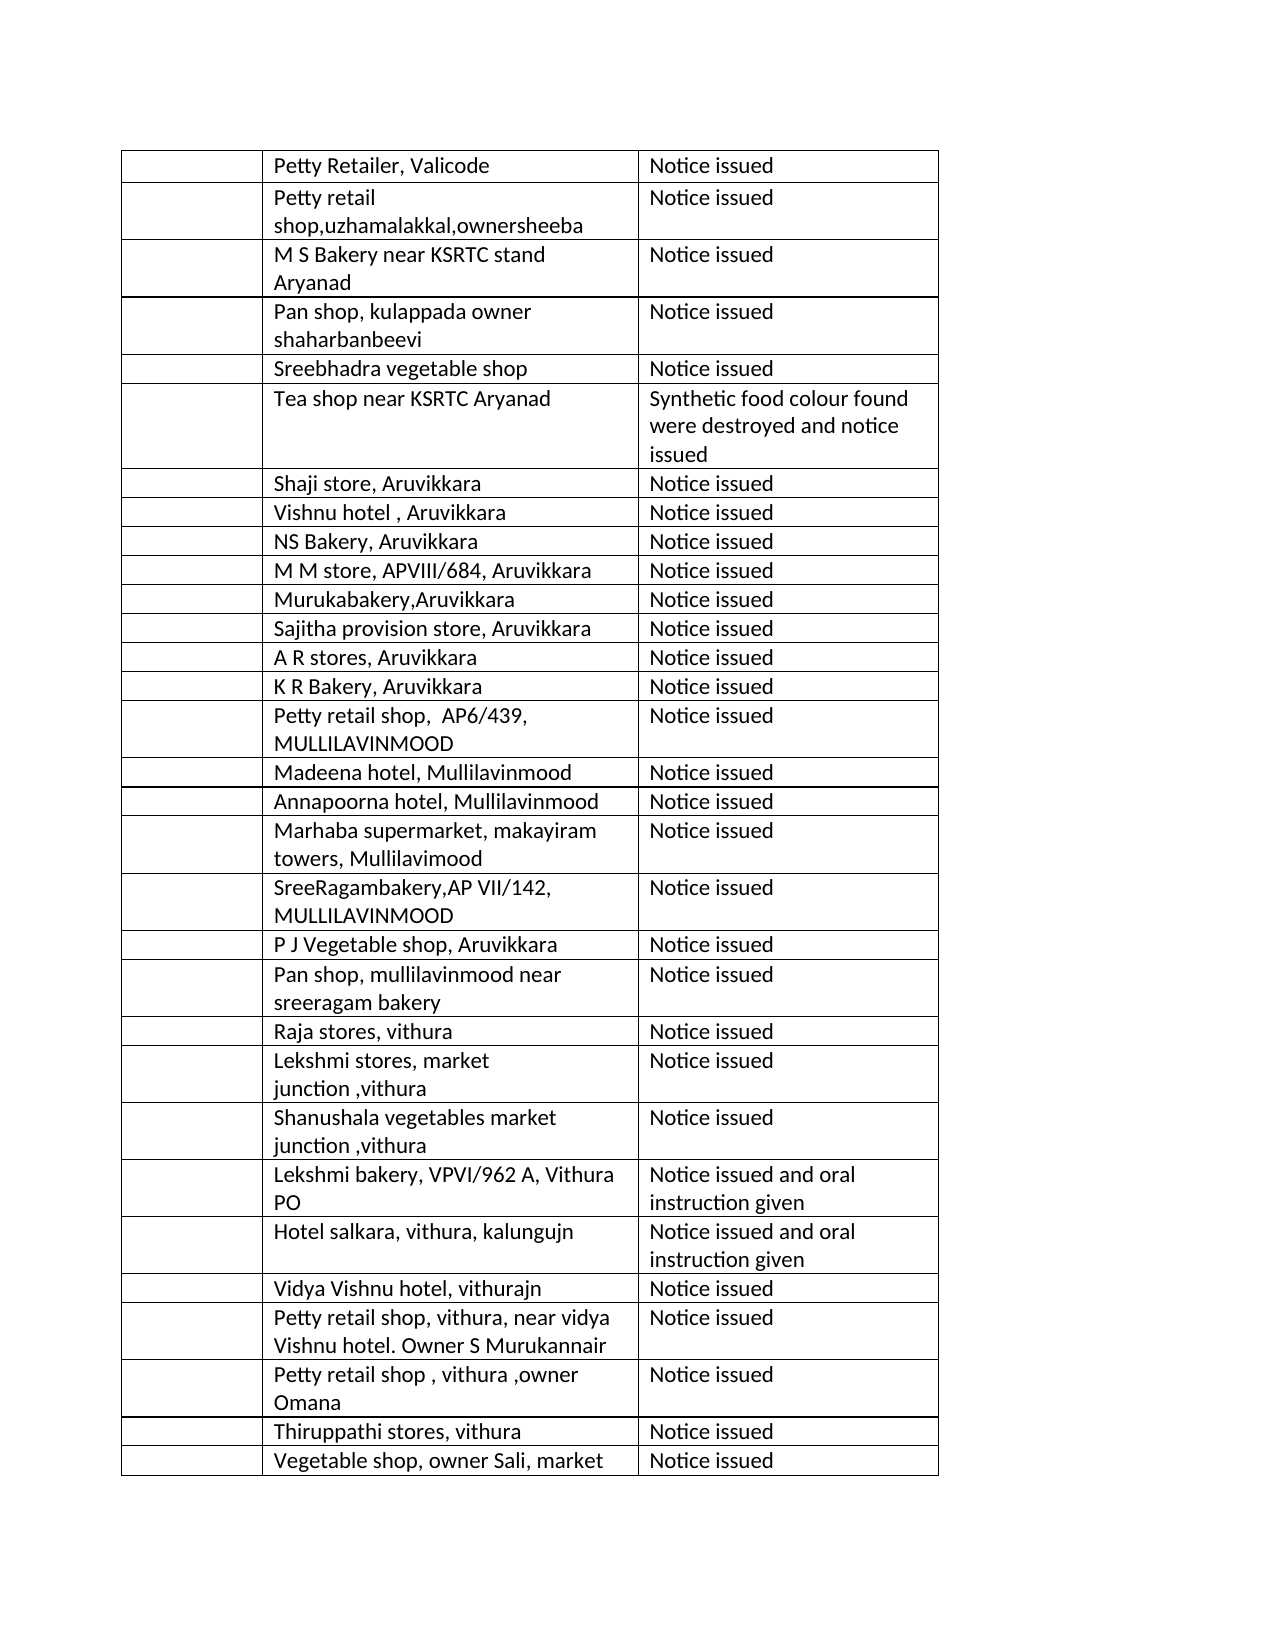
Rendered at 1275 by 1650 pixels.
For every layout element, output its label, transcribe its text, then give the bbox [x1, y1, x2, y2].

table_cell [122, 240, 262, 296]
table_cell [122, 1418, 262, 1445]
table_cell Notice issued [639, 151, 938, 182]
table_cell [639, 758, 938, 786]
table_cell Pan shop, kulappada owner shaharbanbeevi [263, 298, 638, 353]
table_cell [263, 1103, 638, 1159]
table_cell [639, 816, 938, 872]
table_cell NS Bakery, Aruvikkara [263, 527, 638, 555]
table_cell [122, 672, 262, 700]
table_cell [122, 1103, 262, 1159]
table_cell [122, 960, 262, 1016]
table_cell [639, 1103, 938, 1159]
table_cell A R stores, Aruvikkara [263, 643, 638, 671]
table_cell Murukabakery,Aruvikkara [263, 585, 638, 613]
table_cell [122, 556, 262, 584]
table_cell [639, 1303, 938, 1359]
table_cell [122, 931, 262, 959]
table_cell Notice issued [639, 498, 938, 526]
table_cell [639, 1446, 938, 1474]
table_cell Notice issued [639, 298, 938, 353]
table_cell Notice issued [639, 672, 938, 700]
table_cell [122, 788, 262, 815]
table_cell Sajitha provision store, Aruvikkara [263, 614, 638, 642]
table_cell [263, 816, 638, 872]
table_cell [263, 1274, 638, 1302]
table_cell Notice issued [639, 585, 938, 613]
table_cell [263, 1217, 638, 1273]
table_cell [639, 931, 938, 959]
table_cell Notice issued [639, 355, 938, 383]
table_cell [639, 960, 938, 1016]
table_cell Notice issued [639, 183, 938, 239]
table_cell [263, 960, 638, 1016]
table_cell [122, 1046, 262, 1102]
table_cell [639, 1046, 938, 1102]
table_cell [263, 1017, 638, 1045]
table_cell Notice issued [639, 240, 938, 296]
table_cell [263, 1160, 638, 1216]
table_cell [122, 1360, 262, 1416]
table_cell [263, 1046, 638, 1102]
table_cell Petty retail shop, AP6/439, MULLILAVINMOOD [263, 701, 638, 757]
table_cell [122, 151, 262, 182]
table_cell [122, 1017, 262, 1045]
table_cell Petty retail shop,uzhamalakkal,ownersheeba [263, 183, 638, 239]
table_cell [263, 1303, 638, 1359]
table_cell K R Bakery, Aruvikkara [263, 672, 638, 700]
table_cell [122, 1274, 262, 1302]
table_cell Synthetic food colour found were destroyed and notice issued [639, 384, 938, 468]
table_cell [122, 701, 262, 757]
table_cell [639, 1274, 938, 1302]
table_cell [122, 183, 262, 239]
table_cell M M store, APVIII/684, Aruvikkara [263, 556, 638, 584]
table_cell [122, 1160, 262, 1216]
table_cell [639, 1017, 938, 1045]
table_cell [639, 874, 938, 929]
table_cell Notice issued [639, 614, 938, 642]
table_cell [122, 298, 262, 353]
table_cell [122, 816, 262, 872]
table_cell [122, 355, 262, 383]
table_cell Notice issued [639, 527, 938, 555]
table_cell [122, 585, 262, 613]
table_cell Notice issued [639, 469, 938, 497]
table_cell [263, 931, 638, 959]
table_cell Notice issued [639, 556, 938, 584]
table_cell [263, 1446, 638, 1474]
table_cell M S Bakery near KSRTC stand Aryanad [263, 240, 638, 296]
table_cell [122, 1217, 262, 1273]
table_cell [122, 758, 262, 786]
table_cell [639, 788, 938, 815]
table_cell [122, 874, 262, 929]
table_cell Vishnu hotel , Aruvikkara [263, 498, 638, 526]
table_cell [122, 643, 262, 671]
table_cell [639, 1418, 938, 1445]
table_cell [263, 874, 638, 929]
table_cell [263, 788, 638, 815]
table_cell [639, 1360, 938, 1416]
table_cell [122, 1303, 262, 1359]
table_cell Tea shop near KSRTC Aryanad [263, 384, 638, 468]
table_cell [122, 498, 262, 526]
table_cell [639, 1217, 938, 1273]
table_cell [122, 384, 262, 468]
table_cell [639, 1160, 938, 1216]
table_cell [122, 469, 262, 497]
table_cell Petty Retailer, Valicode [263, 151, 638, 182]
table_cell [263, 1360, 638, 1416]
table_cell [122, 527, 262, 555]
table_cell [122, 614, 262, 642]
table_cell Madeena hotel, Mullilavinmood [263, 758, 638, 786]
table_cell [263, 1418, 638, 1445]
table_cell Notice issued [639, 643, 938, 671]
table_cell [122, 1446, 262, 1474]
table_cell Notice issued [639, 701, 938, 757]
table_cell Shaji store, Aruvikkara [263, 469, 638, 497]
table_cell Sreebhadra vegetable shop [263, 355, 638, 383]
